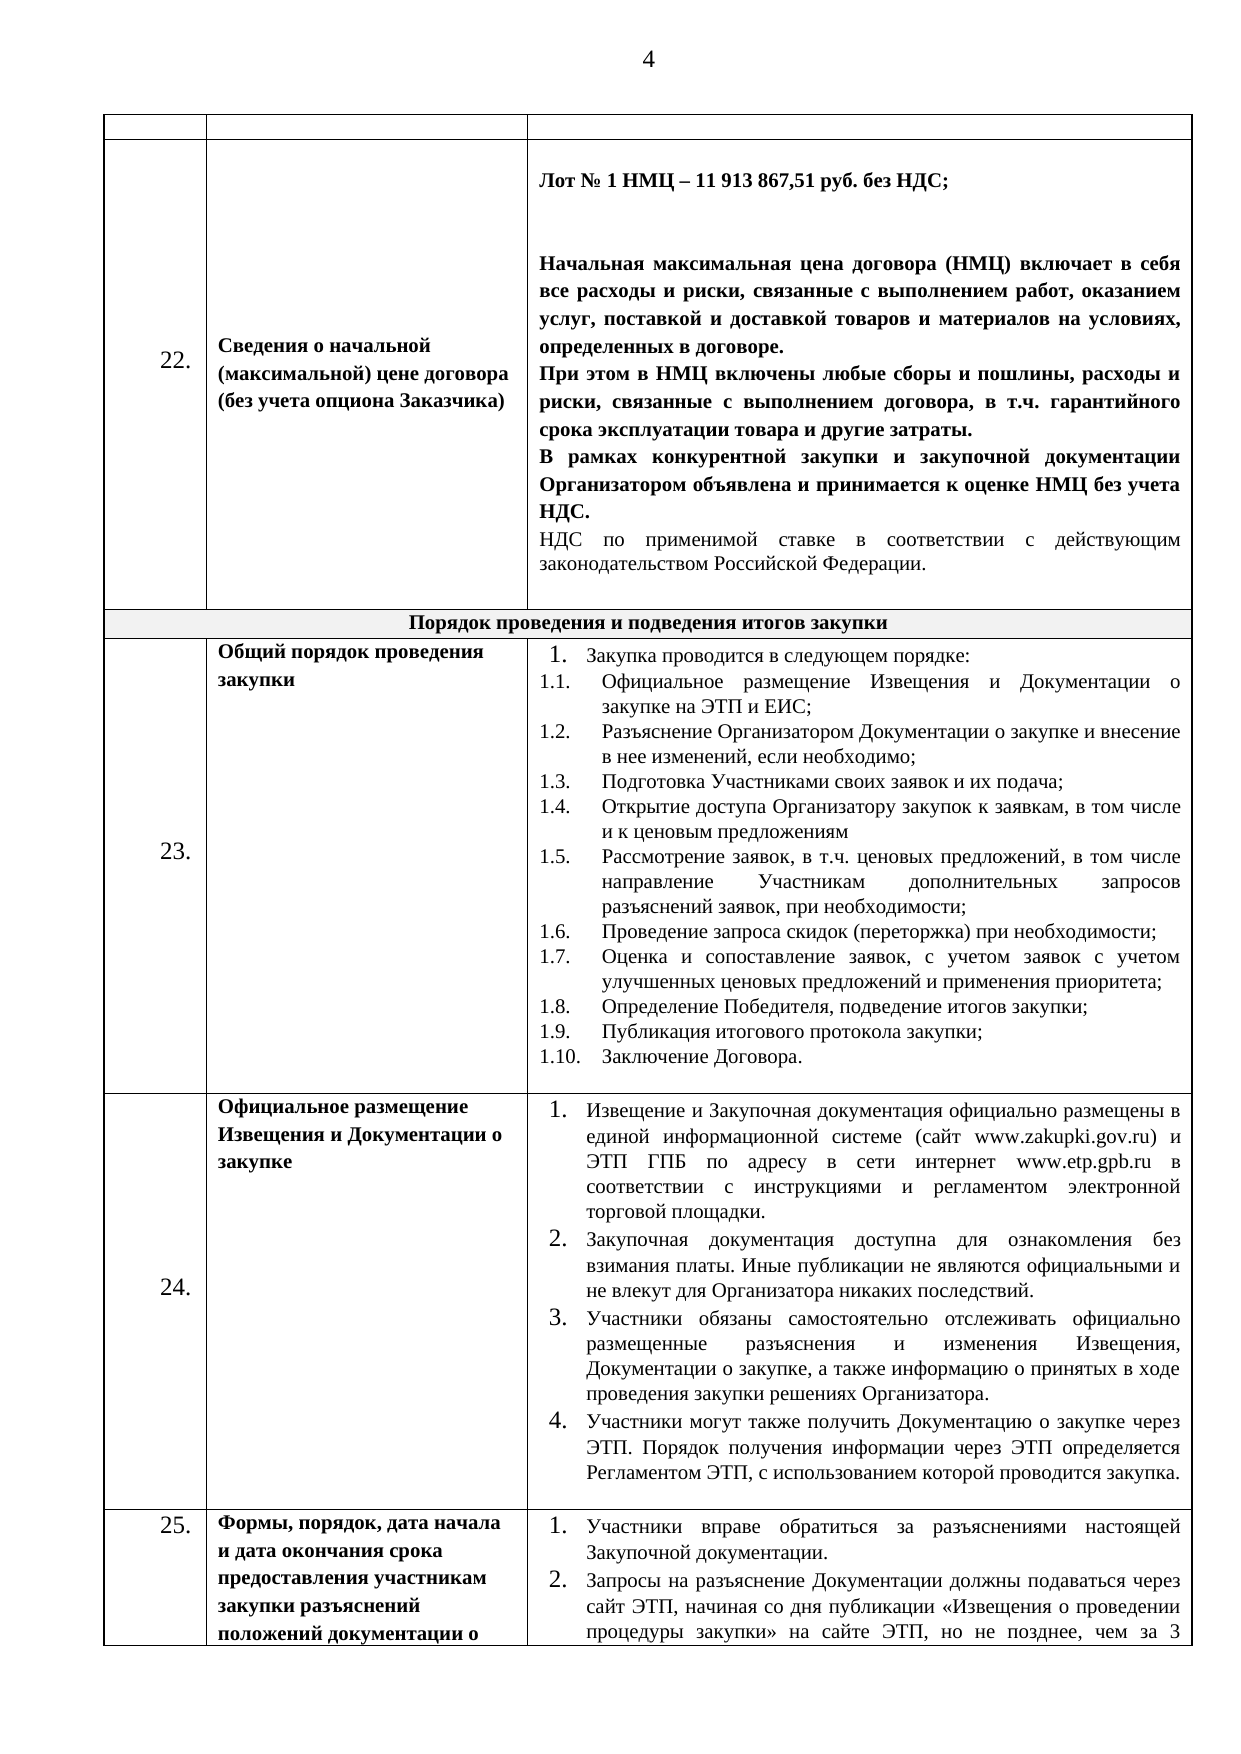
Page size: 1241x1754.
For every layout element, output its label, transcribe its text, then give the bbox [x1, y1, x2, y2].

table_cell Официальное размещение Извещения и Документации о закупке [207, 1094, 527, 1509]
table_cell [528, 1510, 1191, 1644]
table_cell Закупка проводится в следующем порядке: Официальное размещение Извещения и Документации о закупке на ЭТП и ЕИС; Разъяснение Организатором Документации о закупке и внесение в нее изменений, если необходимо; Подготовка Участниками своих заявок и их подача; Открытие доступа Организатору закупок к заявкам, в том числе и к ценовым предложениям Рассмотрение заявок, в т.ч. ценовых предложений, в том числе направление Участникам дополнительных запросов разъяснений заявок, при необходимости; Проведение запроса скидок (переторжка) при необходимости; Оценка и сопоставление заявок, с учетом заявок с учетом улучшенных ценовых предложений и применения приоритета; Определение Победителя, подведение итогов закупки; Публикация итогового протокола закупки; Заключение Договора. [528, 639, 1191, 1093]
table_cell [528, 115, 1191, 139]
table_cell Сведения о начальной (максимальной) цене договора (без учета опциона Заказчика) [207, 140, 527, 609]
table_cell Лот № 1 НМЦ – 11 913 867,51 руб. без НДС; Начальная максимальная цена договора (НМЦ) включает в себя все расходы и риски, связанные с выполнением работ, оказанием услуг, поставкой и доставкой товаров и материалов на условиях, определенных в договоре. При этом в НМЦ включены любые сборы и пошлины, расходы и риски, связанные с выполнением договора, в т.ч. гарантийного срока эксплуатации товара и другие затраты. В рамках конкурентной закупки и закупочной документации Организатором объявлена и принимается к оценке НМЦ без учета НДС. НДС по применимой ставке в соответствии с действующим законодательством Российской Федерации. [528, 140, 1191, 609]
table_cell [207, 115, 527, 139]
table_cell [105, 115, 206, 139]
table_cell [105, 639, 206, 1093]
table_cell Общий порядок проведения закупки [207, 639, 527, 1093]
table_cell Извещение и Закупочная документация официально размещены в единой информационной системе (сайт www.zakupki.gov.ru) и ЭТП ГПБ по адресу в сети интернет www.etp.gpb.ru в соответствии с инструкциями и регламентом электронной торговой площадки. Закупочная документация доступна для ознакомления без взимания платы. Иные публикации не являются официальными и не влекут для Организатора никаких последствий. Участники обязаны самостоятельно отслеживать официально размещенные разъяснения и изменения Извещения, Документации о закупке, а также информацию о принятых в ходе проведения закупки решениях Организатора. Участники могут также получить Документацию о закупке через ЭТП. Порядок получения информации через ЭТП определяется Регламентом ЭТП, с использованием которой проводится закупка. [528, 1094, 1191, 1509]
table_cell [105, 140, 206, 609]
table_cell Порядок проведения и подведения итогов закупки [105, 610, 1191, 638]
table_cell [105, 1510, 206, 1644]
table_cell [207, 1510, 527, 1644]
table_cell [105, 1094, 206, 1509]
